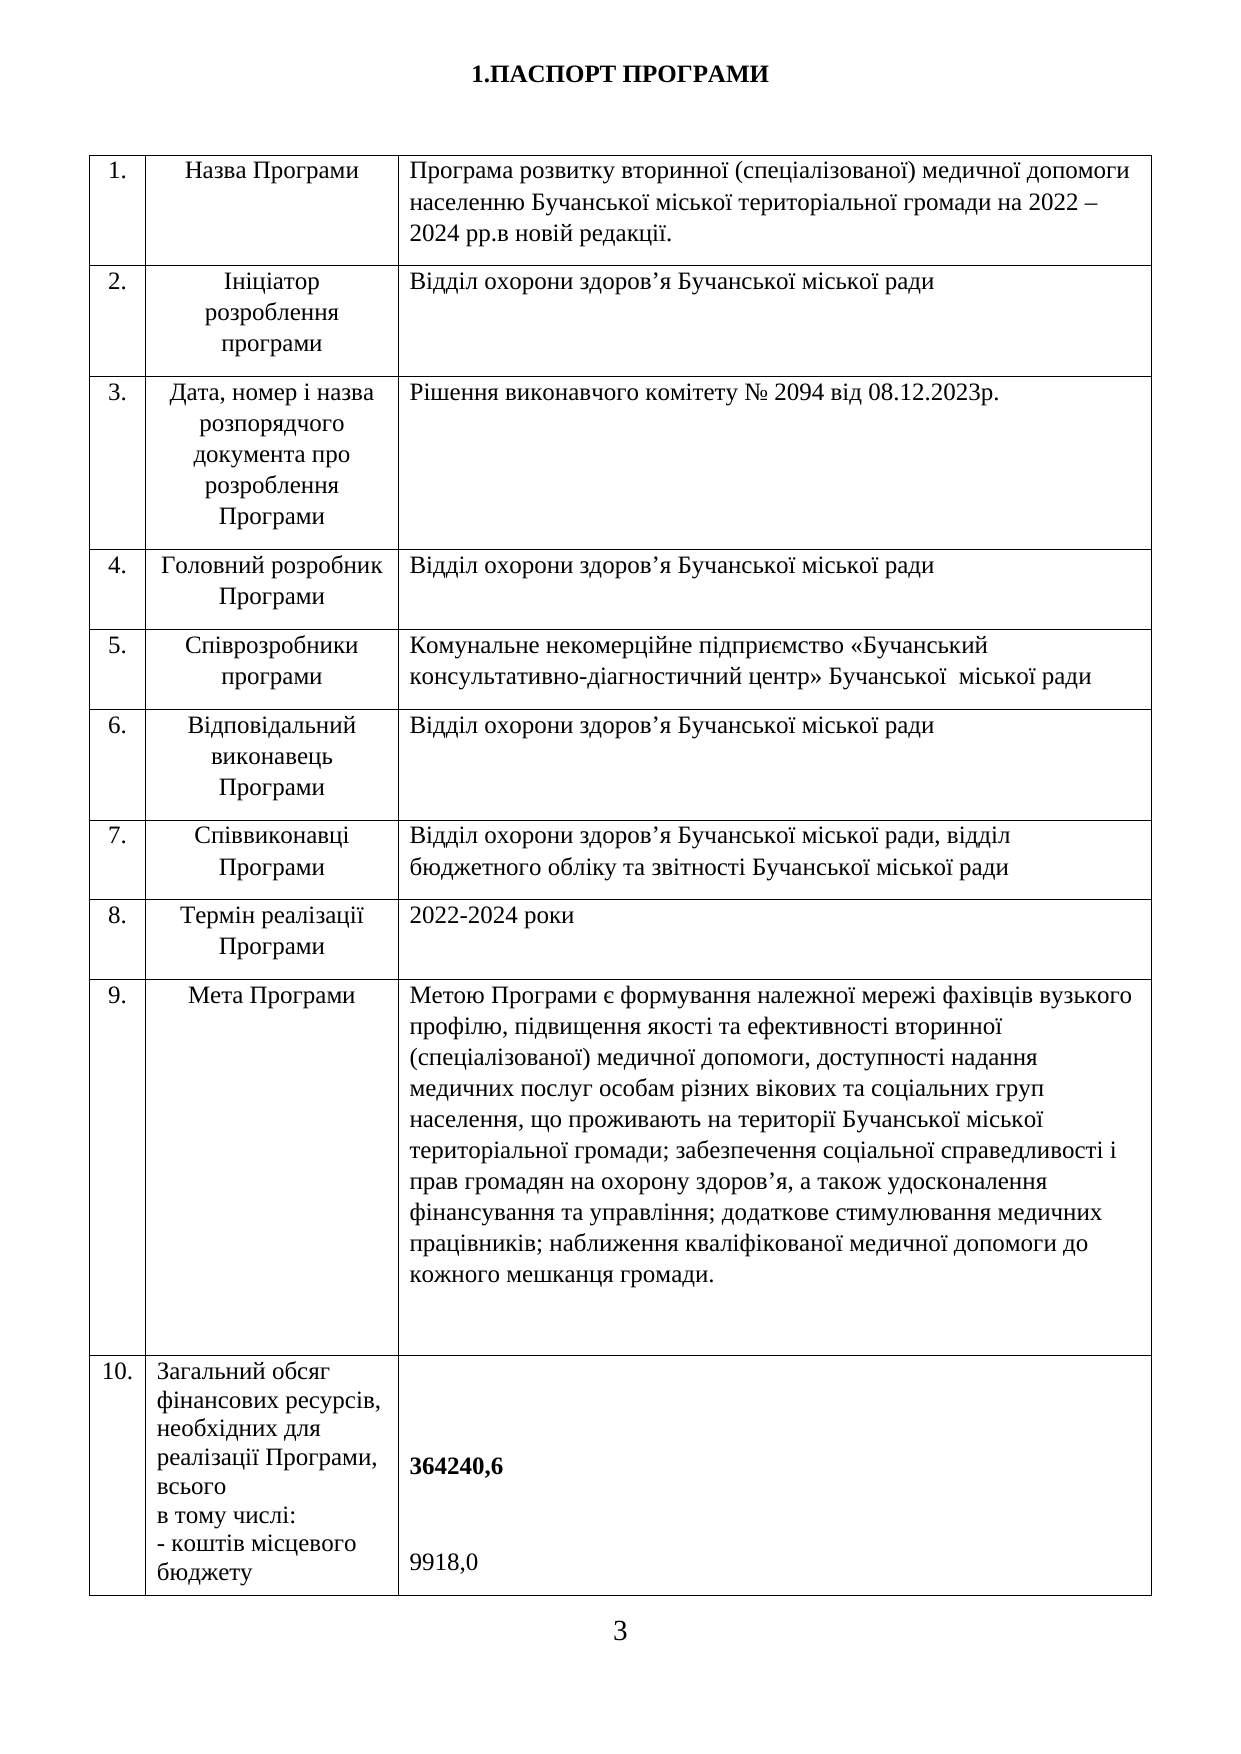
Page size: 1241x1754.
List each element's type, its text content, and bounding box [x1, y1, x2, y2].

table_cell 9. [90, 980, 145, 1355]
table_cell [399, 1356, 1151, 1594]
table_cell Відділ охорони здоров’я Бучанської міської ради [399, 266, 1151, 376]
table_cell 7. [90, 821, 145, 899]
table_cell Метою Програми є формування належної мережі фахівців вузького профілю, підвищення якості та ефективності вторинної (спеціалізованої) медичної допомоги, доступності надання медичних послуг особам різних вікових та соціальних груп населення, що проживають на території Бучанської міської територіальної громади; забезпечення соціальної справедливості і прав громадян на охорону здоров’я, а також удосконалення фінансування та управління; додаткове стимулювання медичних працівників; наближення кваліфікованої медичної допомоги до кожного мешканця громади. [399, 980, 1151, 1355]
table_cell 4. [90, 550, 145, 629]
table_cell Головний розробник Програми [146, 550, 398, 629]
table_cell Мета Програми [146, 980, 398, 1355]
table_cell 2. [90, 266, 145, 376]
table_cell Відповідальний виконавець Програми [146, 710, 398, 819]
table_cell 5. [90, 630, 145, 709]
table_cell 8. [90, 900, 145, 979]
table_cell 2022-2024 роки [399, 900, 1151, 979]
table_cell Відділ охорони здоров’я Бучанської міської ради [399, 550, 1151, 629]
table_cell Ініціатор розроблення програми [146, 266, 398, 376]
table_cell 3. [90, 377, 145, 549]
table_cell Співрозробники програми [146, 630, 398, 709]
table_cell Відділ охорони здоров’я Бучанської міської ради, відділ бюджетного обліку та звітності Бучанської міської ради [399, 821, 1151, 899]
table_header Програма розвитку вторинної (спеціалізованої) медичної допомоги населенню Бучанської міської територіальної громади на 2022 – 2024 рр.в новій редакції. [399, 156, 1151, 265]
table_cell Термін реалізації Програми [146, 900, 398, 979]
table_header Назва Програми [146, 156, 398, 265]
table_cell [146, 1356, 398, 1594]
table_cell Комунальне некомерційне підприємство «Бучанський консультативно-діагностичний центр» Бучанської міської ради [399, 630, 1151, 709]
table_cell Співвиконавці Програми [146, 821, 398, 899]
table_cell 6. [90, 710, 145, 819]
table_cell Рішення виконавчого комітету № 2094 від 08.12.2023р. [399, 377, 1151, 549]
table_cell Відділ охорони здоров’я Бучанської міської ради [399, 710, 1151, 819]
table_cell Дата, номер і назва розпорядчого документа про розроблення Програми [146, 377, 398, 549]
table_header 1. [90, 156, 145, 265]
text 1.ПАСПОРТ ПРОГРАМИ [89, 59, 1152, 88]
table_cell 10. [90, 1356, 145, 1594]
